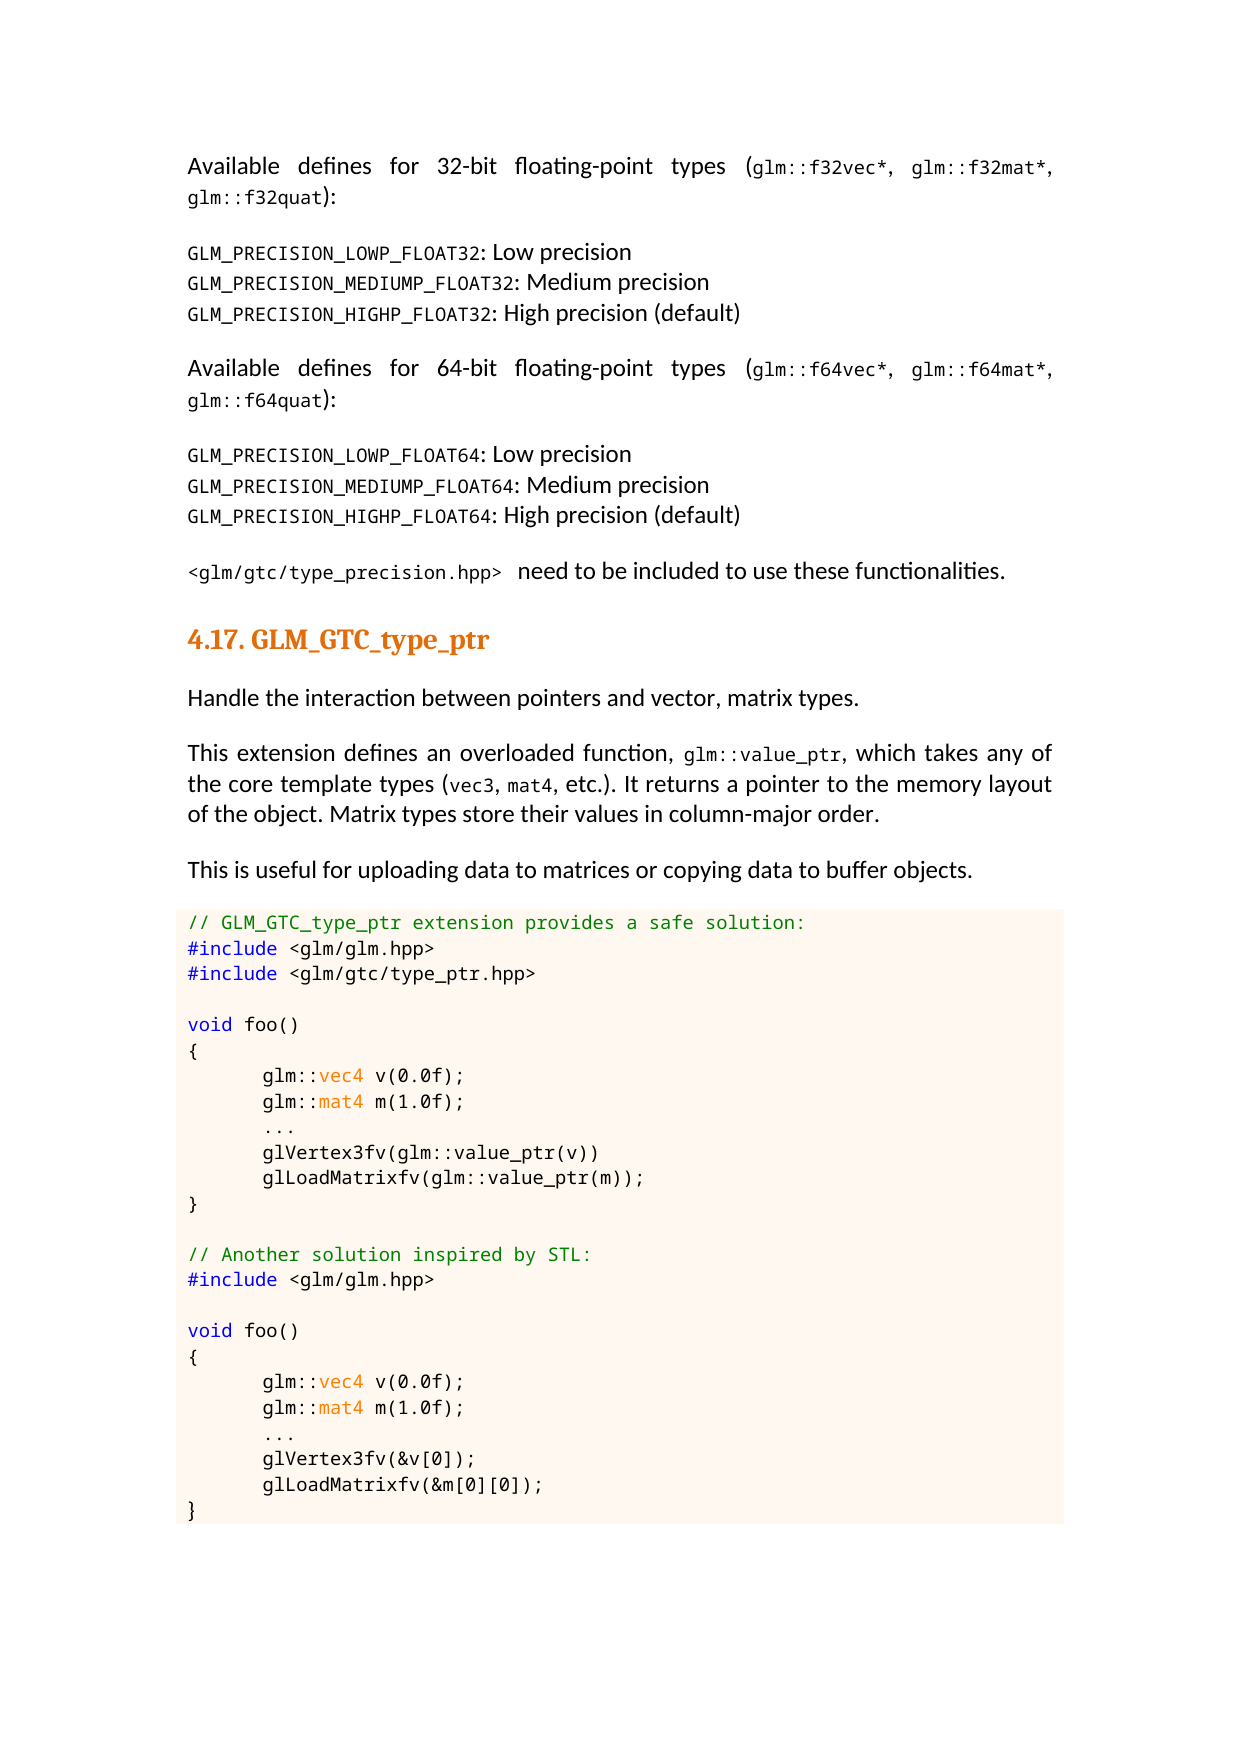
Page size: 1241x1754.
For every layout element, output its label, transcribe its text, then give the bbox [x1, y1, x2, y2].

text Handle the interaction between pointers and vector, matrix types. [187, 682, 1053, 712]
text This extension defines an overloaded function, glm::value_ptr, which takes any of the core template types (vec3, mat4, etc.). It returns a pointer to the memory layout of the object. Matrix types store their values in column-major order. [187, 737, 1053, 829]
text Available defines for 32-bit floating-point types (glm::f32vec*, glm::f32mat*, glm::f32quat): [187, 150, 1053, 211]
list GLM_PRECISION_LOWP_FLOAT32: Low precision [187, 236, 1053, 267]
text This is useful for uploading data to matrices or copying data to buffer objects. [187, 854, 1053, 884]
table_header // GLM_GTC_type_ptr extension provides a safe solution: #include <glm/glm.hpp> #include <glm/gtc/type_ptr.hpp> void foo() { glm::vec4 v(0.0f); glm::mat4 m(1.0f); ... glVertex3fv(glm::value_ptr(v)) glLoadMatrixfv(glm::value_ptr(m)); } // Another solution inspired by STL: #include <glm/glm.hpp> void foo() { glm::vec4 v(0.0f); glm::mat4 m(1.0f); ... glVertex3fv(&v[0]); glLoadMatrixfv(&m[0][0]); } [176, 909, 1064, 1524]
text Available defines for 64-bit floating-point types (glm::f64vec*, glm::f64mat*, glm::f64quat): [187, 353, 1053, 414]
list GLM_PRECISION_MEDIUMP_FLOAT64: Medium precision [187, 469, 1053, 500]
text <glm/gtc/type_precision.hpp> need to be included to use these functionalities. [187, 555, 1053, 586]
subtitle 4.17. GLM_GTC_type_ptr [187, 623, 1053, 657]
list GLM_PRECISION_HIGHP_FLOAT32: High precision (default) [187, 297, 1053, 328]
list GLM_PRECISION_HIGHP_FLOAT64: High precision (default) [187, 500, 1053, 530]
list GLM_PRECISION_LOWP_FLOAT64: Low precision [187, 439, 1053, 469]
list GLM_PRECISION_MEDIUMP_FLOAT32: Medium precision [187, 267, 1053, 297]
